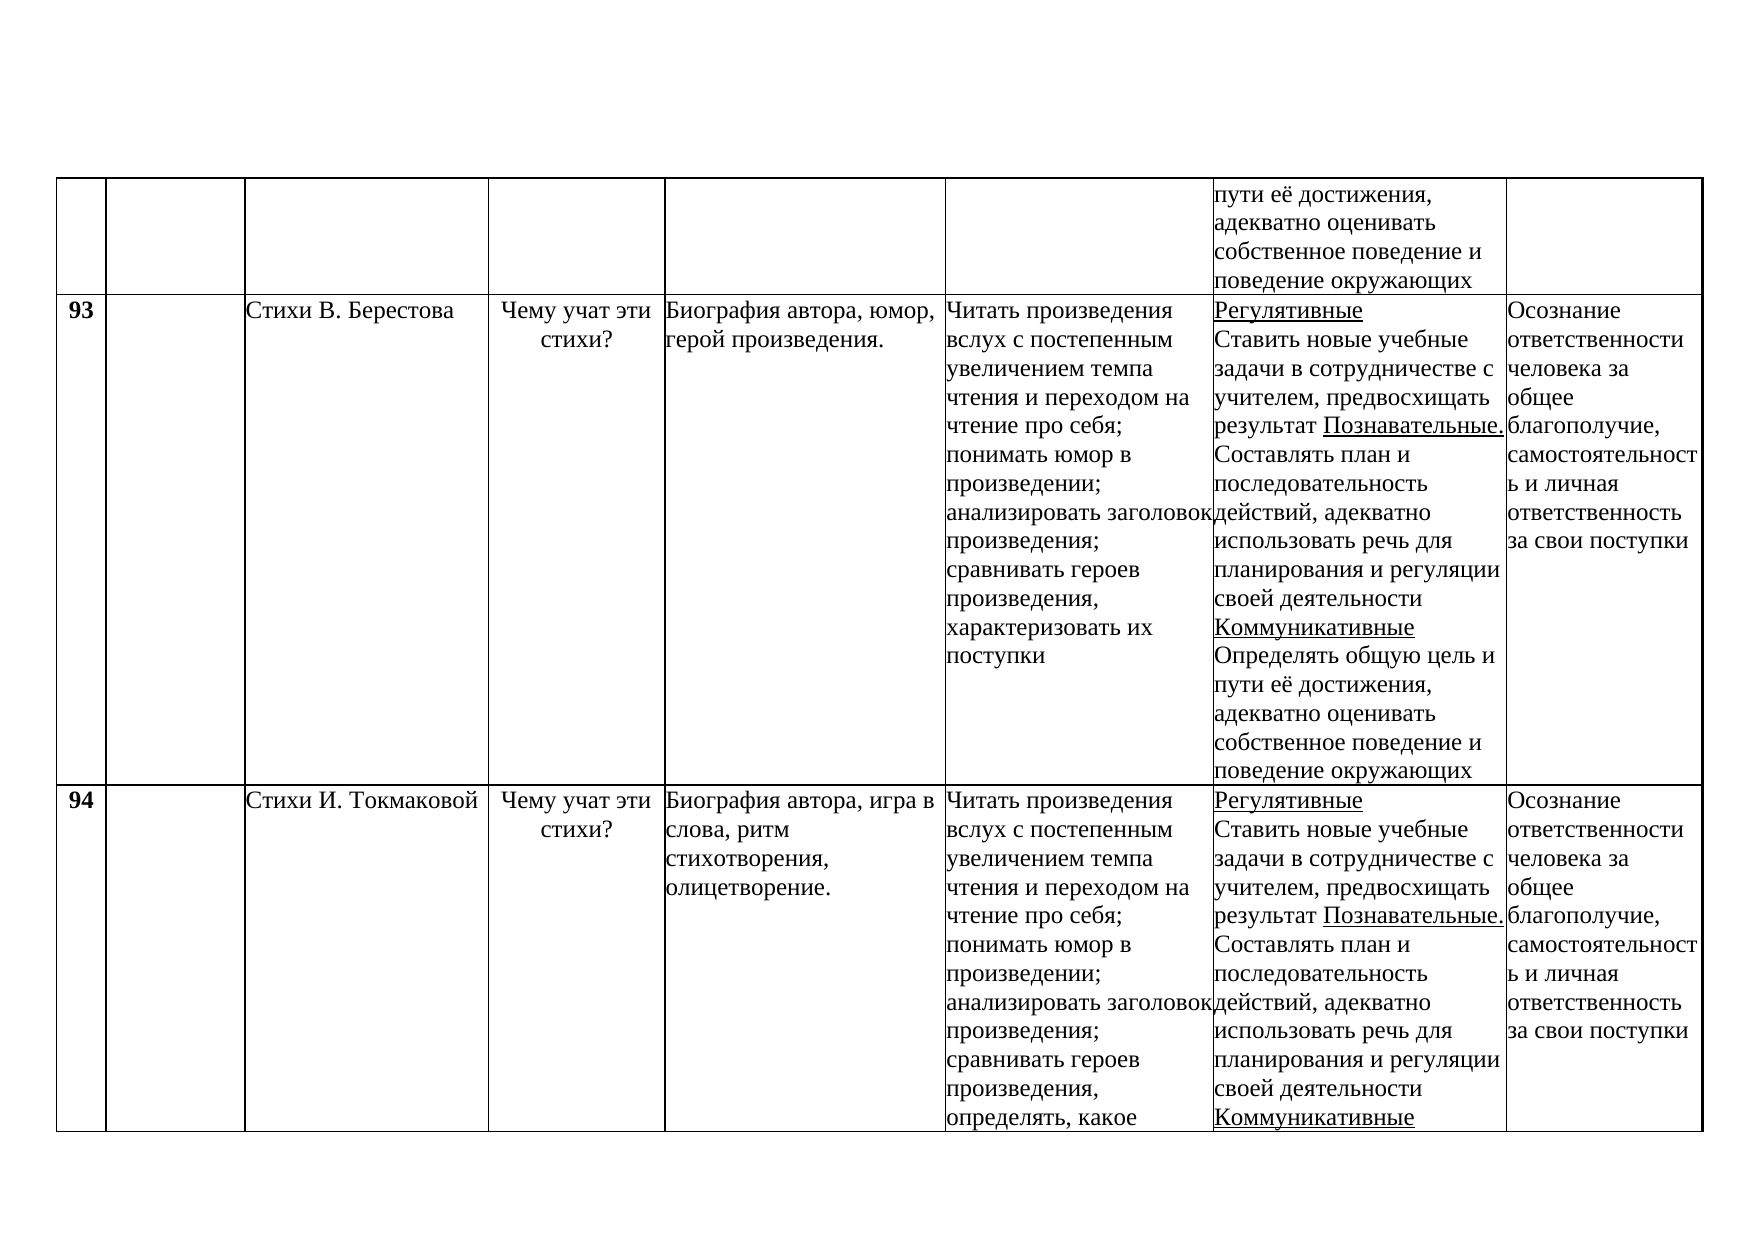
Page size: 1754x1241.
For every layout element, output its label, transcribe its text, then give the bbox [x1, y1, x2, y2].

table_cell Осознание ответственности человека за общее благополучие, самостоятельность и личная ответственность за свои поступки [1507, 295, 1701, 784]
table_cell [1214, 786, 1506, 1131]
table_cell Читать произведения вслух с постепенным увеличением темпа чтения и переходом на чтение про себя; понимать юмор в произведении; анализировать заголовок произведения; сравнивать героев произведения, характеризовать их поступки [946, 295, 1213, 784]
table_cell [946, 786, 1213, 1131]
table_cell [107, 295, 244, 784]
table_cell [107, 179, 244, 294]
table_cell Стихи И. Токмаковой [246, 786, 488, 1131]
table_cell 94 [57, 786, 105, 1131]
table_cell 93 [57, 295, 105, 784]
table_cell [666, 786, 945, 1131]
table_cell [489, 786, 664, 1131]
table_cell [489, 179, 664, 294]
table_cell Чему учат эти стихи? [489, 295, 664, 784]
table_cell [946, 179, 1213, 294]
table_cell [1214, 179, 1506, 294]
table_cell Биография автора, юмор, герой произведения. [666, 295, 945, 784]
table_cell [107, 786, 244, 1131]
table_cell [666, 179, 945, 294]
table_cell Стихи В. Берестова [246, 295, 488, 784]
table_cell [246, 179, 488, 294]
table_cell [1507, 179, 1701, 294]
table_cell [1507, 786, 1701, 1131]
table_cell 92 [57, 179, 105, 294]
